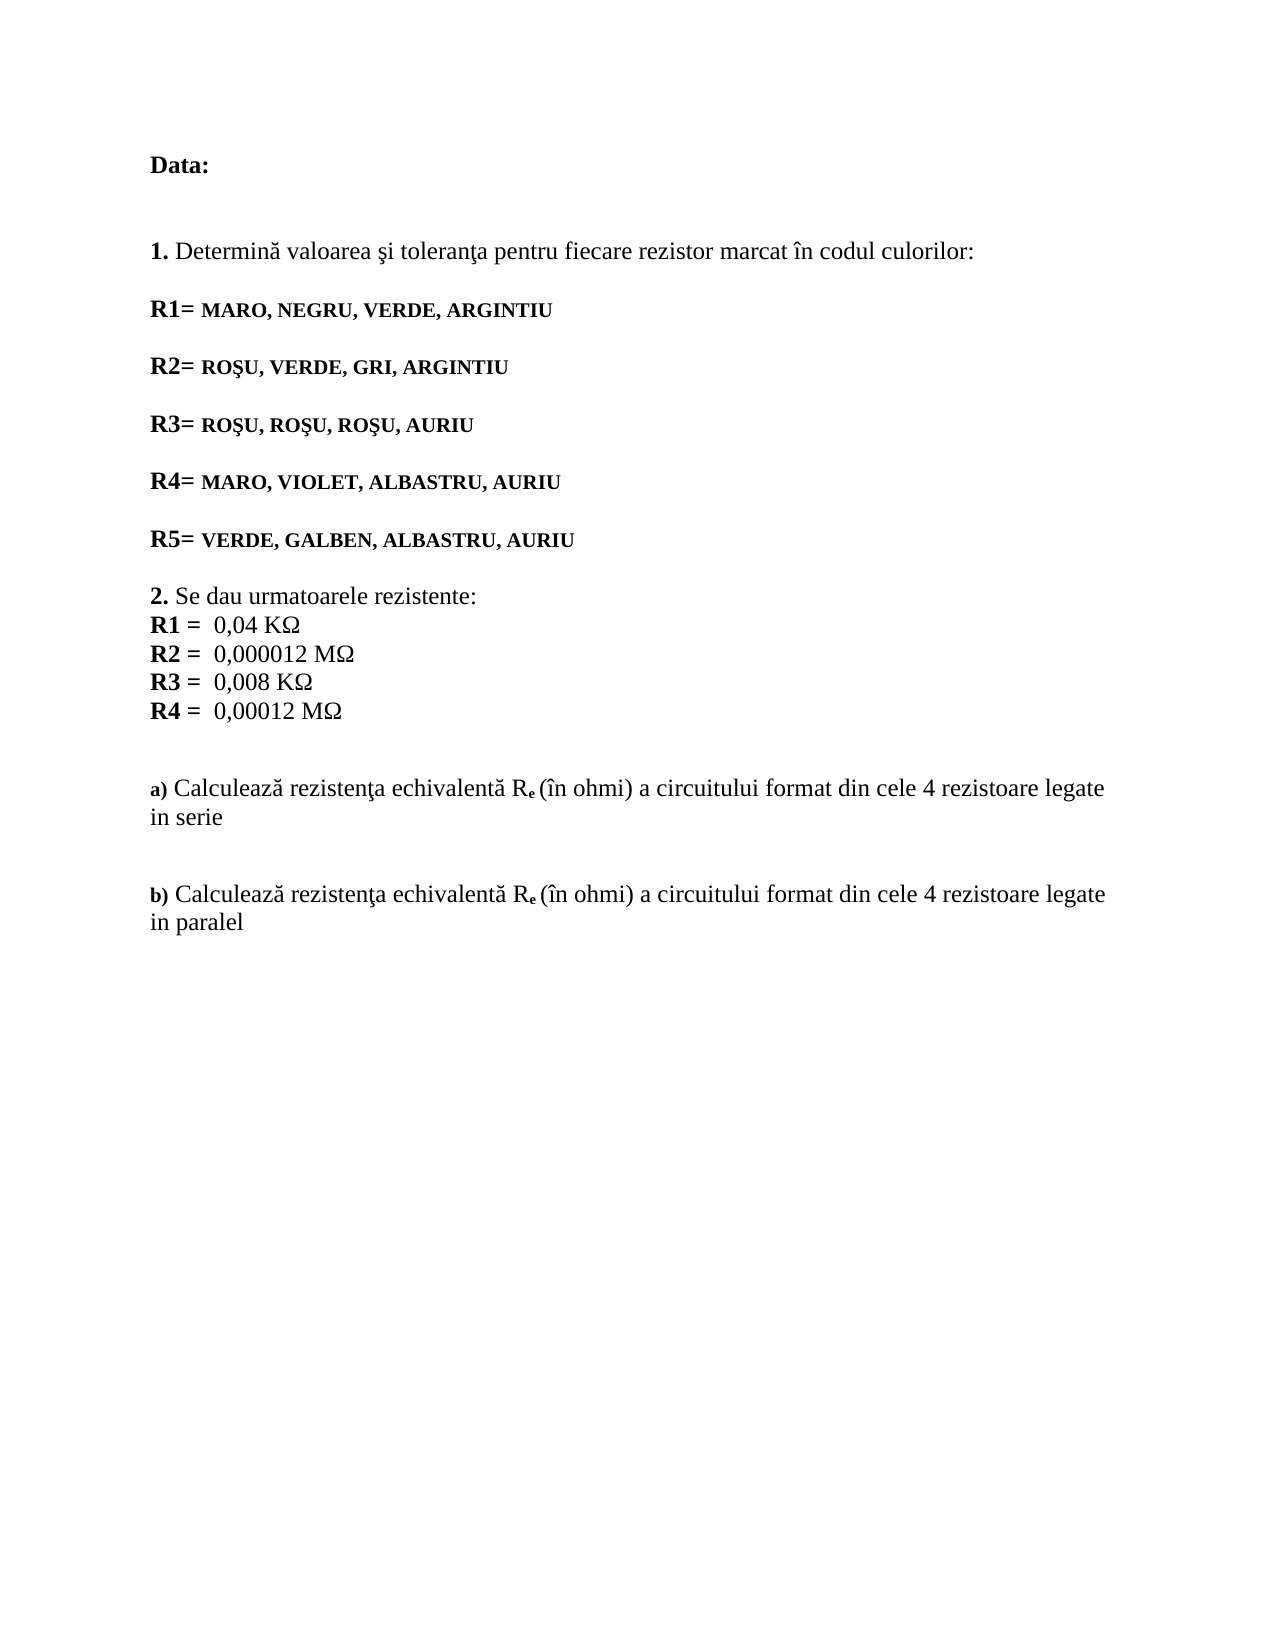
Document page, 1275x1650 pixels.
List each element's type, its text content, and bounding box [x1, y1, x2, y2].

text b) Calculează rezistenţa echivalentă Re (în ohmi) a circuitului format din cele 4 rezistoare legate in paralel [150, 879, 1125, 936]
text R5= VERDE, GALBEN, ALBASTRU, AURIU [150, 524, 1125, 552]
text R3 = 0,008 KΩ [150, 667, 1125, 696]
text R4= MARO, VIOLET, ALBASTRU, AURIU [150, 466, 1125, 495]
text R1= MARO, NEGRU, VERDE, ARGINTIU [150, 294, 1125, 322]
text 1. Determină valoarea şi toleranţa pentru fiecare rezistor marcat în codul culorilor: [150, 236, 1125, 265]
text a) Calculează rezistenţa echivalentă Re (în ohmi) a circuitului format din cele 4 rezistoare legate in serie [150, 773, 1125, 831]
text R1 = 0,04 KΩ [150, 610, 1125, 639]
text Data: [150, 150, 1125, 179]
text R2 = 0,000012 MΩ [150, 639, 1125, 667]
text R3= ROŞU, ROŞU, ROŞU, AURIU [150, 409, 1125, 437]
text 2. Se dau urmatoarele rezistente: [150, 581, 1125, 610]
text R4 = 0,00012 MΩ [150, 696, 1125, 725]
text R2= ROŞU, VERDE, GRI, ARGINTIU [150, 351, 1125, 380]
